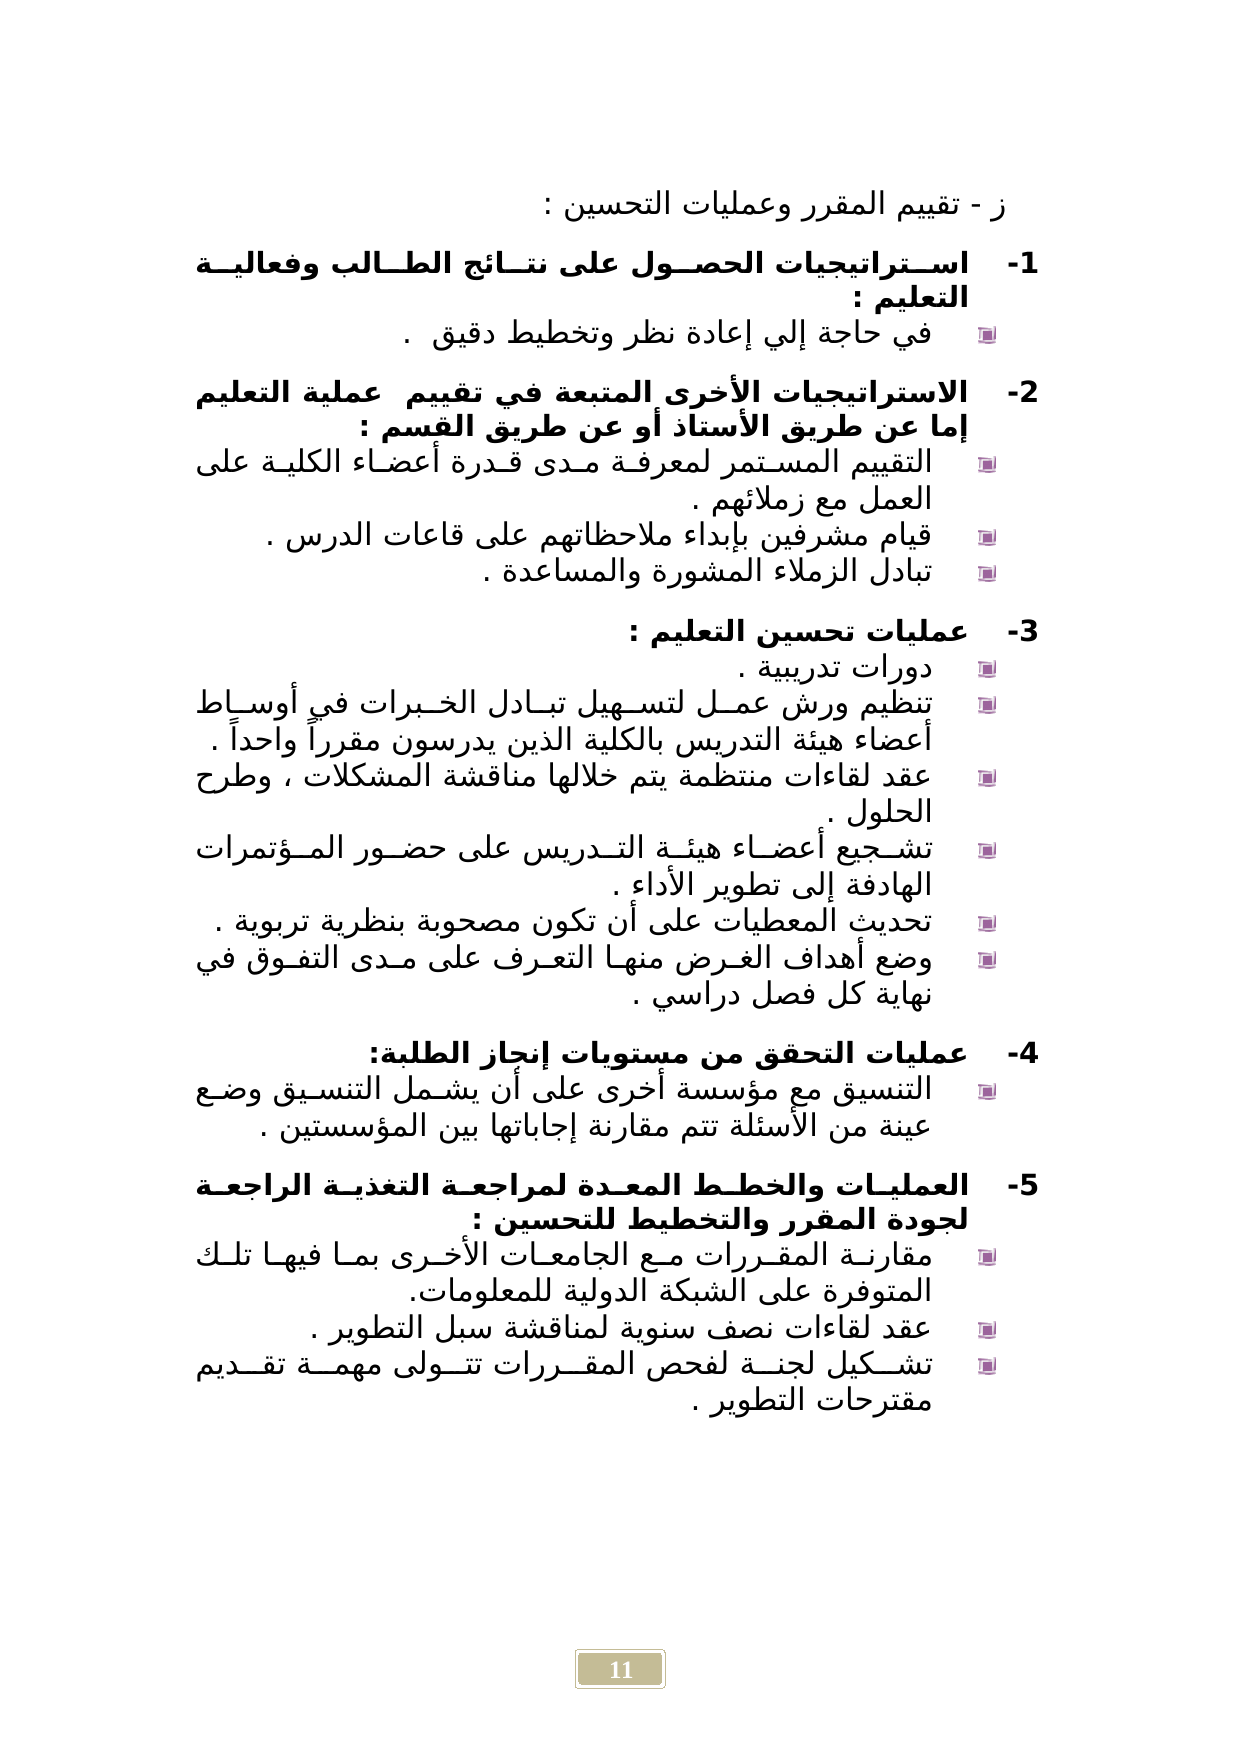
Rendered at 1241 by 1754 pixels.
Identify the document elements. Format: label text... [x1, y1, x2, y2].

picture [978, 660, 996, 678]
picture [978, 456, 996, 473]
picture [978, 842, 996, 859]
picture [978, 1083, 996, 1100]
picture [978, 915, 996, 932]
list قيام مشرفين بإبداء ملاحظاتهم على قاعات الدرس . [195, 516, 977, 553]
list عمليات التحقق من مستويات إنجاز الطلبة: [195, 1037, 1007, 1071]
list العمليات والخطط المعدة لمراجعة التغذية الراجعة لجودة المقرر والتخطيط للتحسين : [195, 1168, 1007, 1236]
list تشكيل لجنة لفحص المقررات تتولى مهمة تقديم مقترحات التطوير . [195, 1345, 977, 1418]
text ز - تقييم المقرر وعمليات التحسين : [195, 185, 1045, 222]
picture [978, 1321, 996, 1339]
list التنسيق مع مؤسسة أخرى على أن يشمل التنسيق وضع عينة من الأسئلة تتم مقارنة إجاباتها بين المؤسستين . [195, 1071, 977, 1143]
list التقييم المستمر لمعرفة مدى قدرة أعضاء الكلية على العمل مع زملائهم . [195, 444, 977, 516]
picture [978, 529, 996, 546]
picture [978, 565, 996, 582]
picture [978, 769, 996, 787]
list في حاجة إلي إعادة نظر وتخطيط دقيق . [195, 314, 977, 351]
picture [978, 326, 996, 344]
picture [978, 951, 996, 969]
list تحديث المعطيات على أن تكون مصحوبة بنظرية تربوية . [195, 903, 977, 939]
list استراتيجيات الحصول على نتائج الطالب وفعالية التعليم : [195, 247, 1007, 314]
list الاستراتيجيات الأخرى المتبعة في تقييم عملية التعليم إما عن طريق الأستاذ أو عن طريق القسم : [195, 376, 1007, 444]
list مقارنة المقررات مع الجامعات الأخرى بما فيها تلك المتوفرة على الشبكة الدولية للمعلومات. [195, 1236, 977, 1309]
list دورات تدريبية . [195, 648, 977, 684]
picture [978, 1357, 996, 1375]
picture [978, 696, 996, 714]
list وضع أهداف الغرض منها التعرف على مدى التفوق في نهاية كل فصل دراسي . [195, 939, 977, 1012]
list تشجيع أعضاء هيئة التدريس على حضور المؤتمرات الهادفة إلى تطوير الأداء . [195, 830, 977, 903]
list تبادل الزملاء المشورة والمساعدة . [195, 553, 977, 589]
picture [978, 1248, 996, 1266]
list عقد لقاءات منتظمة يتم خلالها مناقشة المشكلات ، وطرح الحلول . [195, 757, 977, 830]
list عمليات تحسين التعليم : [195, 614, 1007, 648]
list عقد لقاءات نصف سنوية لمناقشة سبل التطوير . [195, 1309, 977, 1345]
list تنظيم ورش عمل لتسهيل تبادل الخبرات في أوساط أعضاء هيئة التدريس بالكلية الذين يدرسون مقرراً واحداً . [195, 684, 977, 757]
